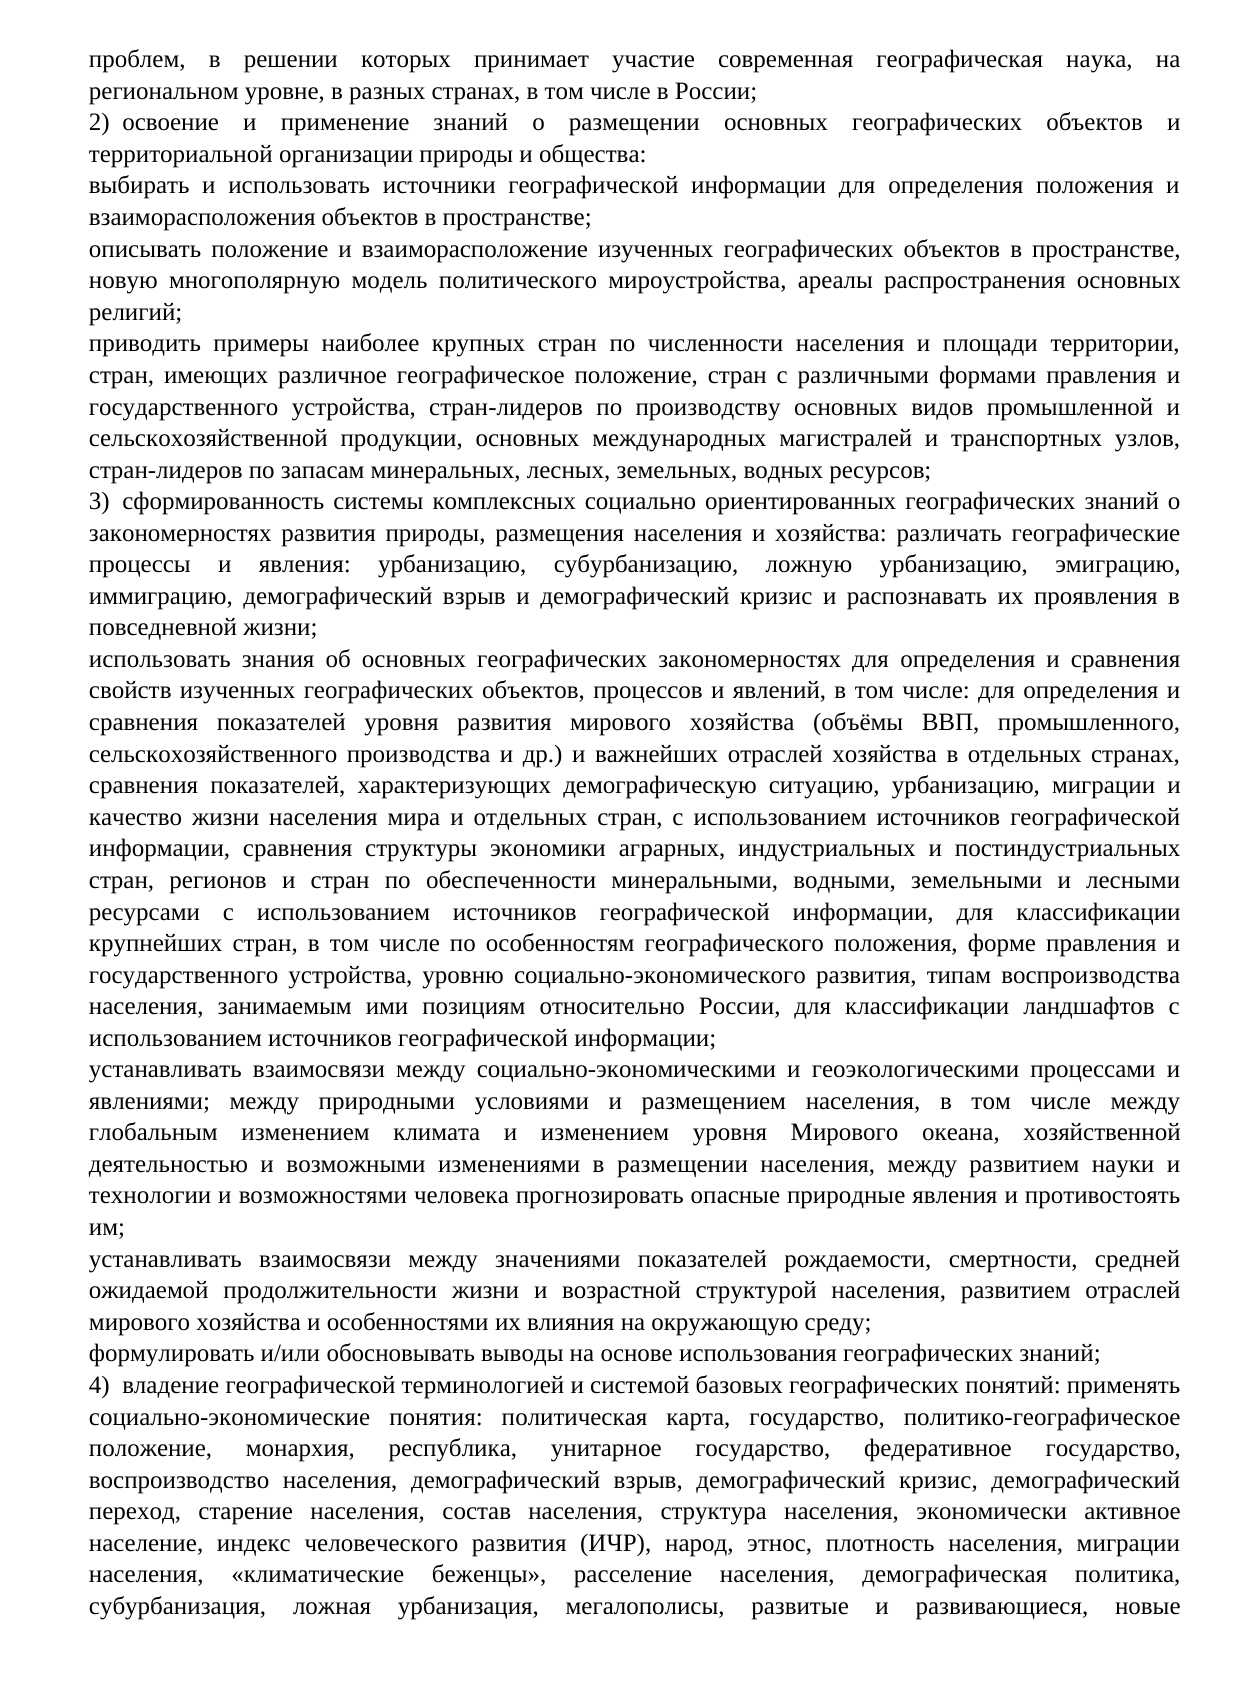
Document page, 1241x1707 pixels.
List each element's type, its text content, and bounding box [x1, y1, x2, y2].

text 2) освоение и применение знаний о размещении основных географических объектов и территориальной организации природы и общества: [89, 107, 1181, 168]
text описывать положение и взаиморасположение изученных географических объектов в пространстве, новую многополярную модель политического мироустройства, ареалы распространения основных религий; [89, 234, 1181, 326]
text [89, 44, 1181, 105]
text устанавливать взаимосвязи между социально-экономическими и геоэкологическими процессами и явлениями; между природными условиями и размещением населения, в том числе между глобальным изменением климата и изменением уровня Мирового океана, хозяйственной деятельностью и возможными изменениями в размещении населения, между развитием науки и технологии и возможностями человека прогнозировать опасные природные явления и противостоять им; [89, 1054, 1181, 1241]
text 3) сформированность системы комплексных социально ориентированных географических знаний о закономерностях развития природы, размещения населения и хозяйства: различать географические процессы и явления: урбанизацию, субурбанизацию, ложную урбанизацию, эмиграцию, иммиграцию, демографический взрыв и демографический кризис и распознавать их проявления в повседневной жизни; [89, 486, 1181, 641]
text использовать знания об основных географических закономерностях для определения и сравнения свойств изученных географических объектов, процессов и явлений, в том числе: для определения и сравнения показателей уровня развития мирового хозяйства (объёмы ВВП, промышленного, сельскохозяйственного производства и др.) и важнейших отраслей хозяйства в отдельных странах, сравнения показателей, характеризующих демографическую ситуацию, урбанизацию, миграции и качество жизни населения мира и отдельных стран, с использованием источников географической информации, сравнения структуры экономики аграрных, индустриальных и постиндустриальных стран, регионов и стран по обеспеченности минеральными, водными, земельными и лесными ресурсами с использованием источников географической информации, для классификации крупнейших стран, в том числе по особенностям географического положения, форме правления и государственного устройства, уровню социально-экономического развития, типам воспроизводства населения, занимаемым ими позициям относительно России, для классификации ландшафтов с использованием источников географической информации; [89, 644, 1181, 1052]
text выбирать и использовать источники географической информации для определения положения и взаиморасположения объектов в пространстве; [89, 171, 1181, 231]
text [89, 1370, 1181, 1620]
text устанавливать взаимосвязи между значениями показателей рождаемости, смертности, средней ожидаемой продолжительности жизни и возрастной структурой населения, развитием отраслей мирового хозяйства и особенностями их влияния на окружающую среду; [89, 1244, 1181, 1336]
text формулировать и/или обосновывать выводы на основе использования географических знаний; [89, 1338, 1181, 1367]
text приводить примеры наиболее крупных стран по численности населения и площади территории, стран, имеющих различное географическое положение, стран с различными формами правления и государственного устройства, стран-лидеров по производству основных видов промышленной и сельскохозяйственной продукции, основных международных магистралей и транспортных узлов, стран-лидеров по запасам минеральных, лесных, земельных, водных ресурсов; [89, 328, 1181, 483]
